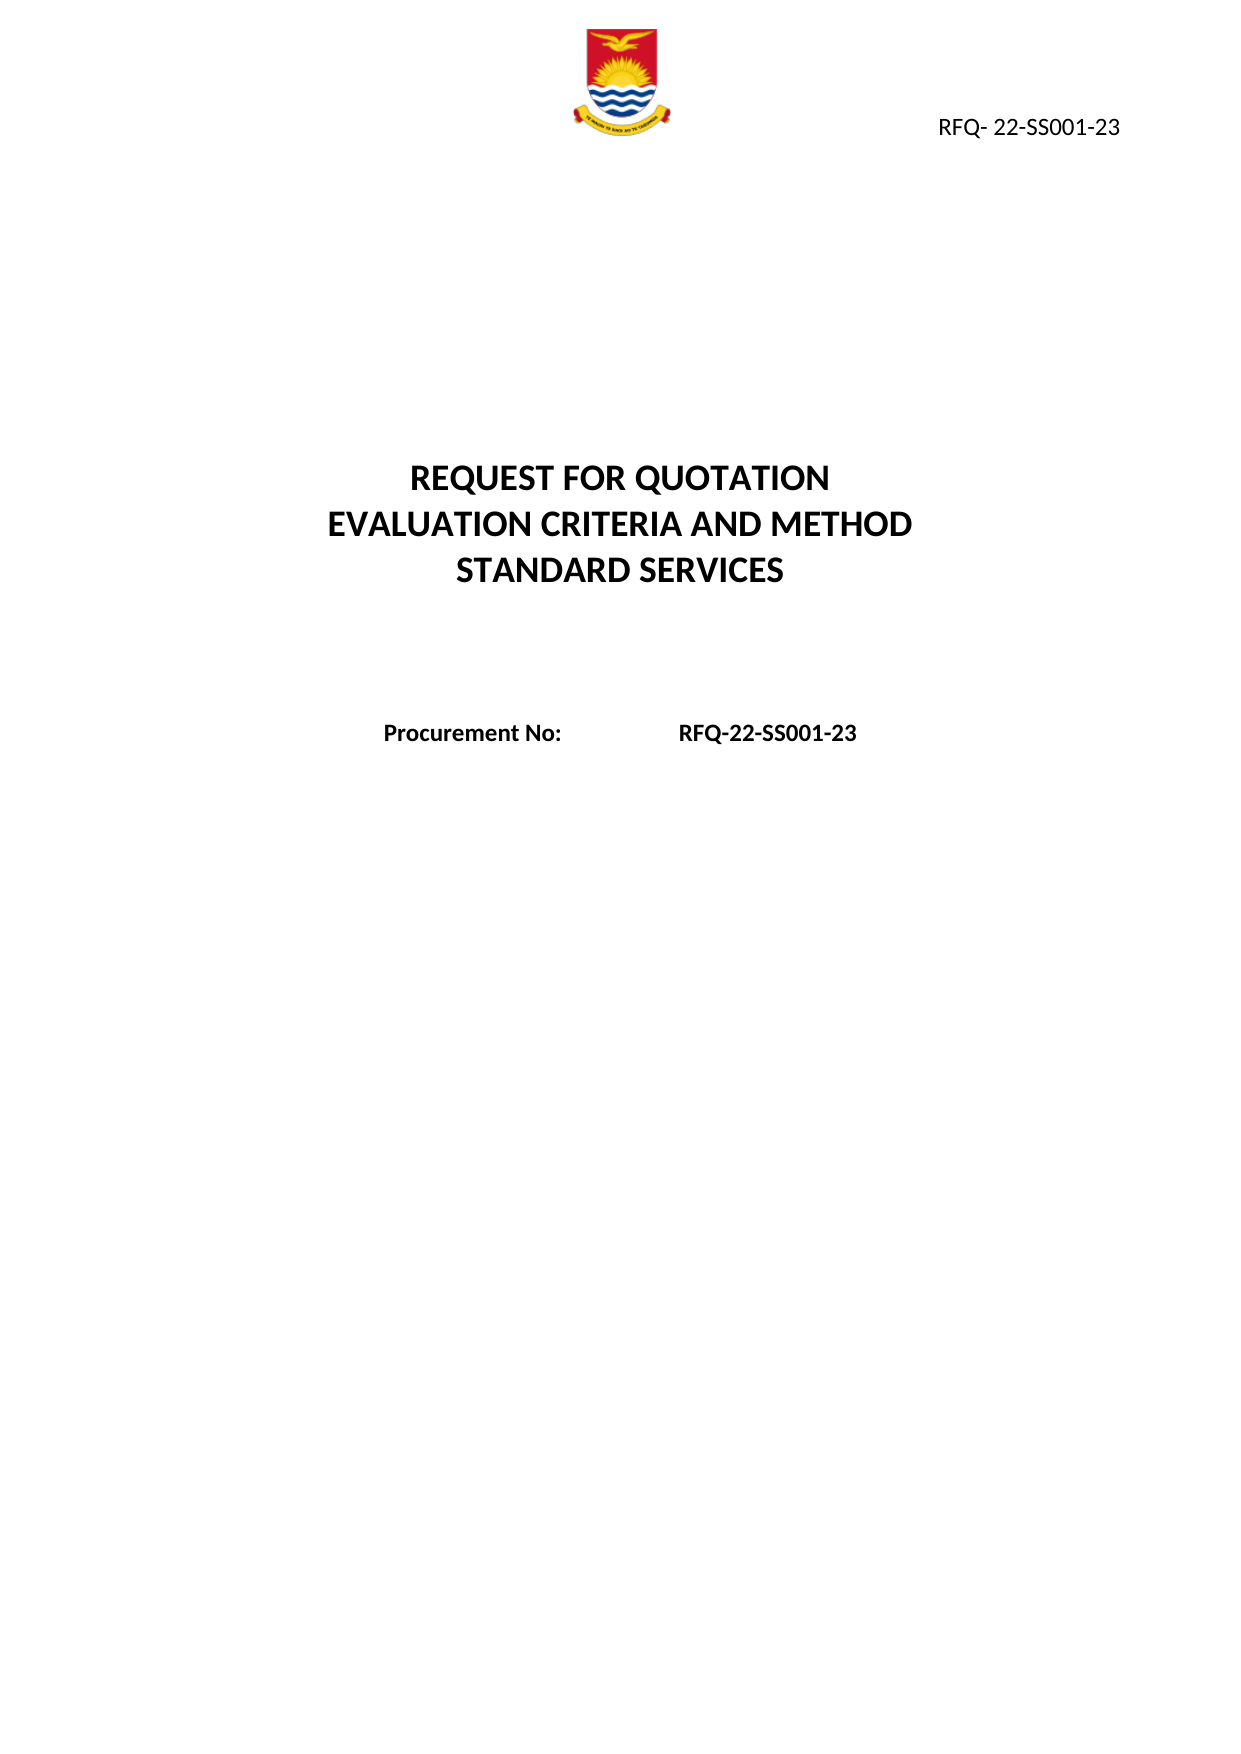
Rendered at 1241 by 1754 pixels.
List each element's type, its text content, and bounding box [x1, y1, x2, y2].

subtitle REQUEST FOR QUOTATION EVALUATION CRITERIA AND METHOD STANDARD SERVICES [120, 454, 1120, 592]
picture [573, 29, 671, 136]
subtitle Procurement No: RFQ-22-SS001-23 [120, 717, 1120, 747]
